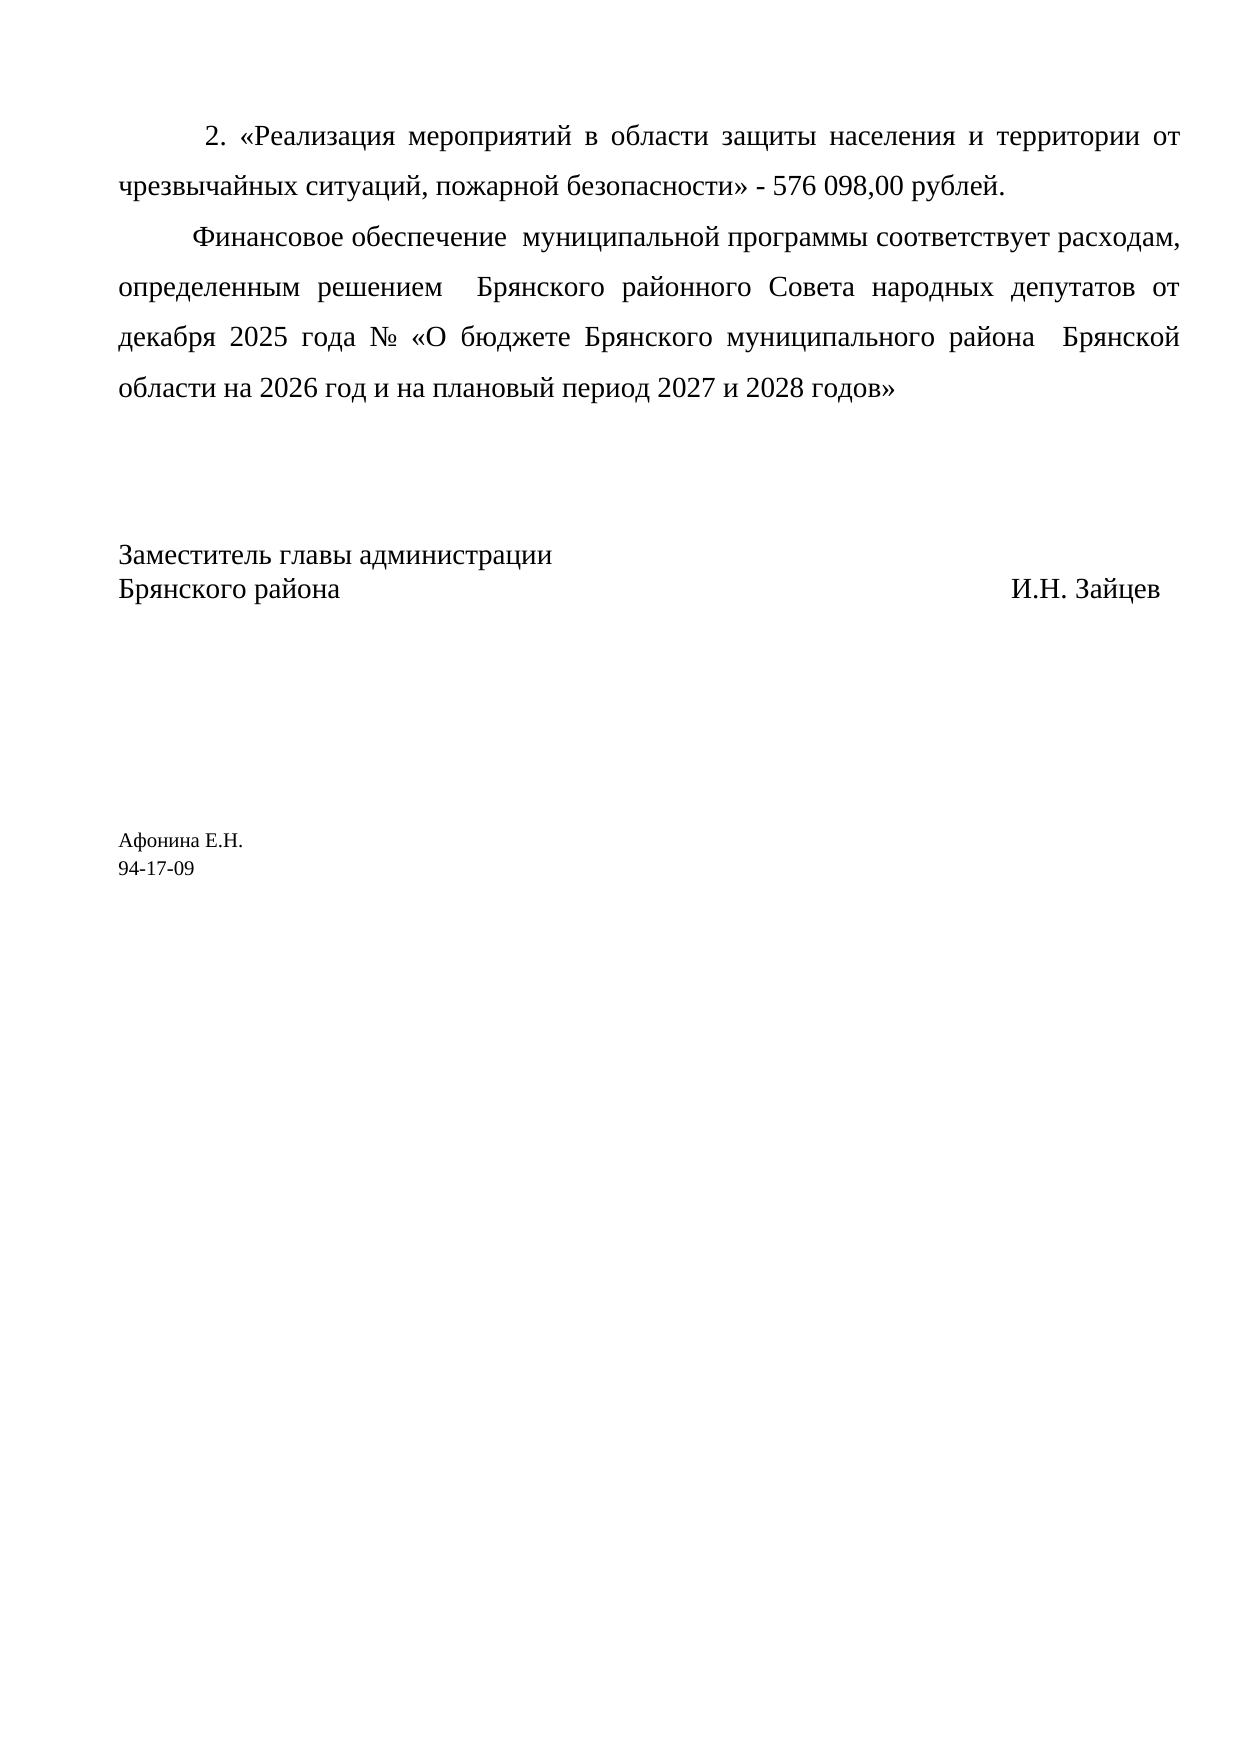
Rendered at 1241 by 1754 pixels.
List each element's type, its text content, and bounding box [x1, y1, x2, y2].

text 2. «Реализация мероприятий в области защиты населения и территории от чрезвычайных ситуаций, пожарной безопасности» - 576 098,00 рублей. [118, 118, 1181, 202]
text Финансовое обеспечение муниципальной программы соответствует расходам, определенным решением Брянского районного Совета народных депутатов от декабря 2025 года № «О бюджете Брянского муниципального района Брянской области на 2026 год и на плановый период 2027 и 2028 годов» [118, 219, 1181, 403]
text 94-17-09 [118, 856, 1181, 879]
text Брянского района И.Н. Зайцев [118, 571, 1181, 604]
text Заместитель главы администрации [118, 537, 1181, 571]
text Афонина Е.Н. [118, 828, 1181, 852]
